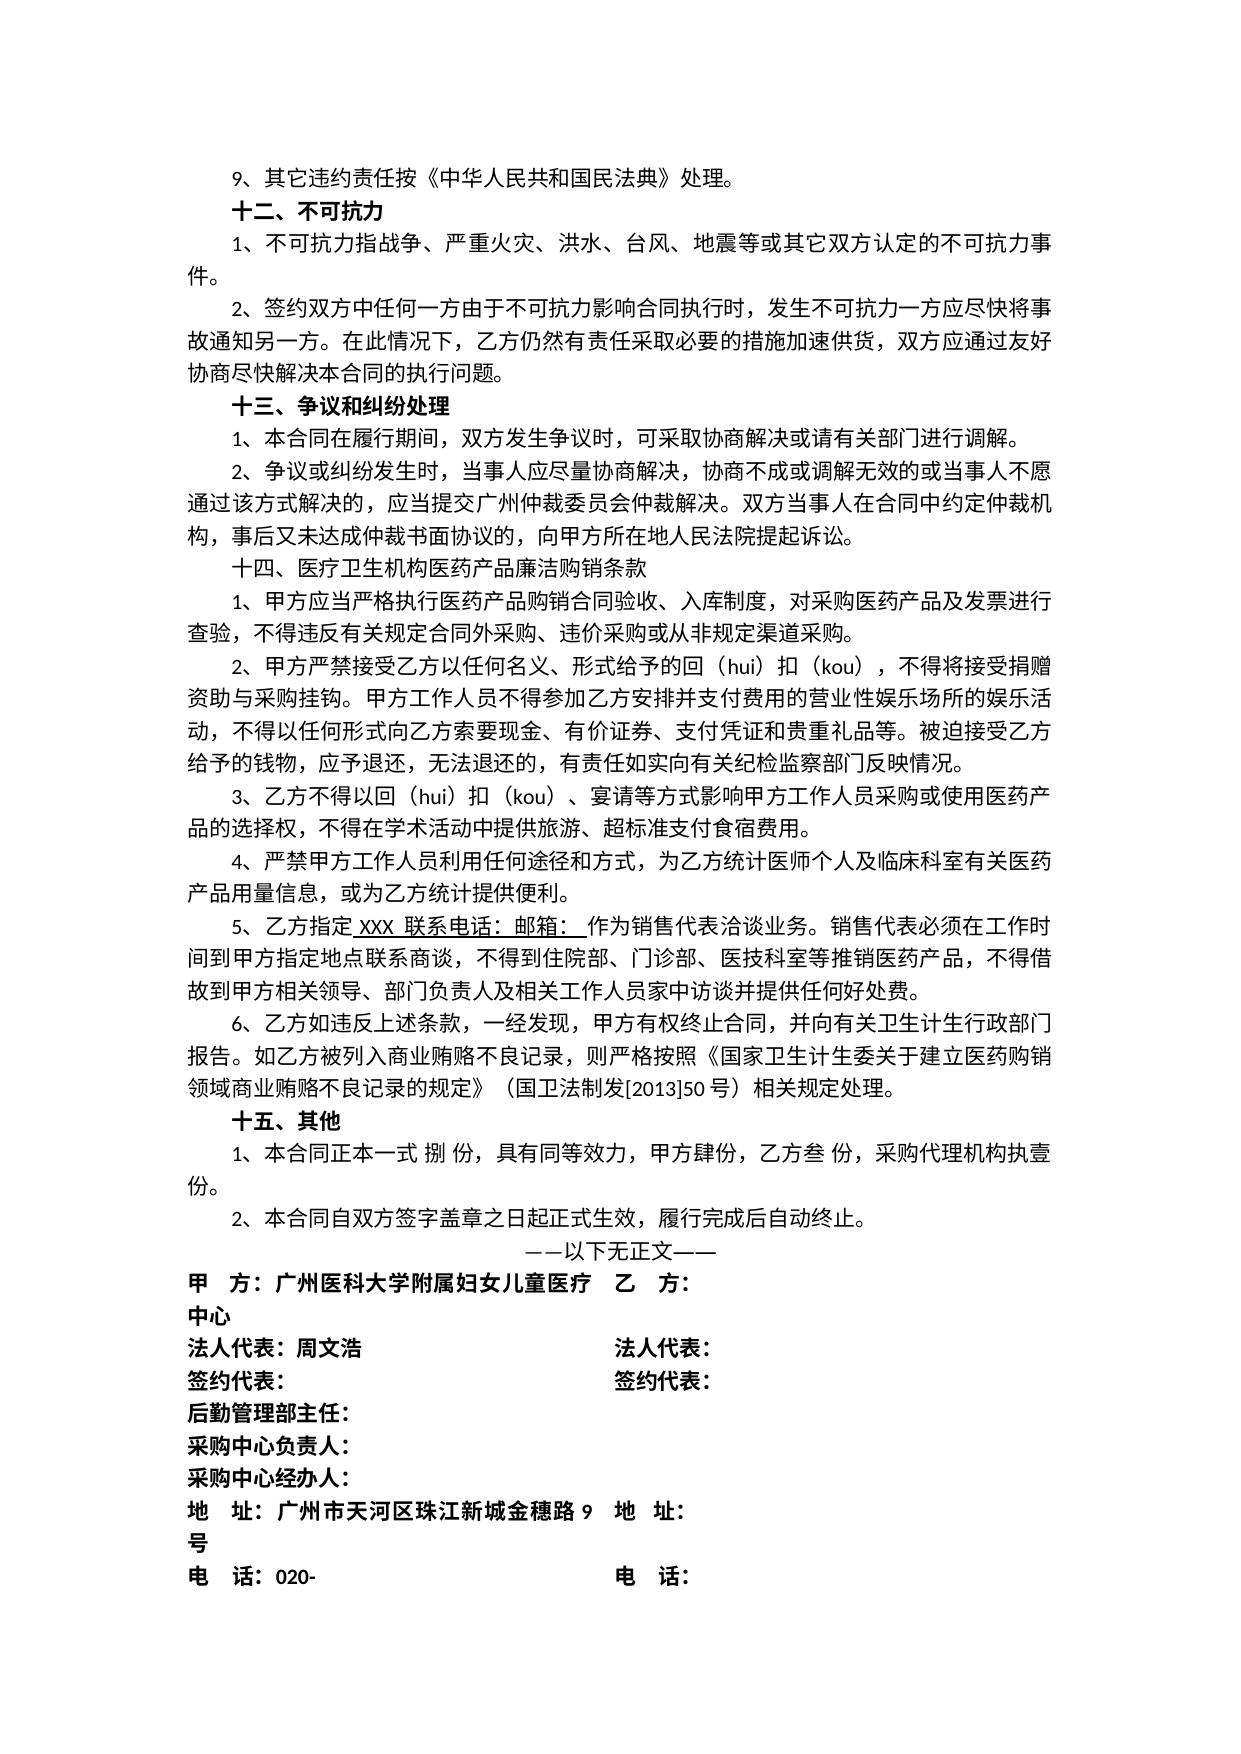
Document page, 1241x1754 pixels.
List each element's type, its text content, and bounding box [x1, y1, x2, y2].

text 2、争议或纠纷发生时，当事人应尽量协商解决，协商不成或调解无效的或当事人不愿通过该方式解决的，应当提交广州仲裁委员会仲裁解决。双方当事人在合同中约定仲裁机构，事后又未达成仲裁书面协议的，向甲方所在地人民法院提起诉讼。 [187, 454, 1053, 552]
text 3、乙方不得以回（hui）扣（kou）、宴请等方式影响甲方工作人员采购或使用医药产品的选择权，不得在学术活动中提供旅游、超标准支付食宿费用。 [187, 779, 1053, 844]
text 十四、医疗卫生机构医药产品廉洁购销条款 [187, 552, 1053, 584]
text 6、乙方如违反上述条款，一经发现，甲方有权终止合同，并向有关卫生计生行政部门报告。如乙方被列入商业贿赂不良记录，则严格按照《国家卫生计生委关于建立医药购销领域商业贿赂不良记录的规定》（国卫法制发[2013]50号）相关规定处理。 [187, 1007, 1053, 1104]
text 1、本合同在履行期间，双方发生争议时，可采取协商解决或请有关部门进行调解。 [187, 422, 1053, 454]
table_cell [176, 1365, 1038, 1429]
text 4、严禁甲方工作人员利用任何途径和方式，为乙方统计医师个人及临床科室有关医药产品用量信息，或为乙方统计提供便利。 [187, 844, 1053, 909]
text 1、甲方应当严格执行医药产品购销合同验收、入库制度，对采购医药产品及发票进行查验，不得违反有关规定合同外采购、违价采购或从非规定渠道采购。 [187, 584, 1053, 649]
text 十五、其他 [187, 1104, 1053, 1137]
text 5、乙方指定 XXX 联系电话：邮箱： 作为销售代表洽谈业务。销售代表必须在工作时间到甲方指定地点联系商谈，不得到住院部、门诊部、医技科室等推销医药产品，不得借故到甲方相关领导、部门负责人及相关工作人员家中访谈并提供任何好处费。 [187, 909, 1053, 1007]
text 9、其它违约责任按《中华人民共和国民法典》处理。 [187, 162, 1053, 194]
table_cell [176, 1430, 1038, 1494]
text 1、本合同正本一式 捌 份，具有同等效力，甲方肆份，乙方叁 份，采购代理机构执壹份。 [187, 1137, 1053, 1202]
text 2、本合同自双方签字盖章之日起正式生效，履行完成后自动终止。 [187, 1202, 1053, 1234]
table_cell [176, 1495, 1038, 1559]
text 十三、争议和纠纷处理 [187, 389, 1053, 422]
text 1、不可抗力指战争、严重火灾、洪水、台风、地震等或其它双方认定的不可抗力事件。 [187, 227, 1053, 292]
text 2、甲方严禁接受乙方以任何名义、形式给予的回（hui）扣（kou），不得将接受捐赠资助与采购挂钩。甲方工作人员不得参加乙方安排并支付费用的营业性娱乐场所的娱乐活动，不得以任何形式向乙方索要现金、有价证券、支付凭证和贵重礼品等。被迫接受乙方给予的钱物，应予退还，无法退还的，有责任如实向有关纪检监察部门反映情况。 [187, 649, 1053, 779]
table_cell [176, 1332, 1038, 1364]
text 十二、不可抗力 [187, 194, 1053, 227]
text 2、签约双方中任何一方由于不可抗力影响合同执行时，发生不可抗力一方应尽快将事故通知另一方。在此情况下，乙方仍然有责任采取必要的措施加速供货，双方应通过友好协商尽快解决本合同的执行问题。 [187, 292, 1053, 389]
text ——以下无正文—— [187, 1234, 1053, 1267]
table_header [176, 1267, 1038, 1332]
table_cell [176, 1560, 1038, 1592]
